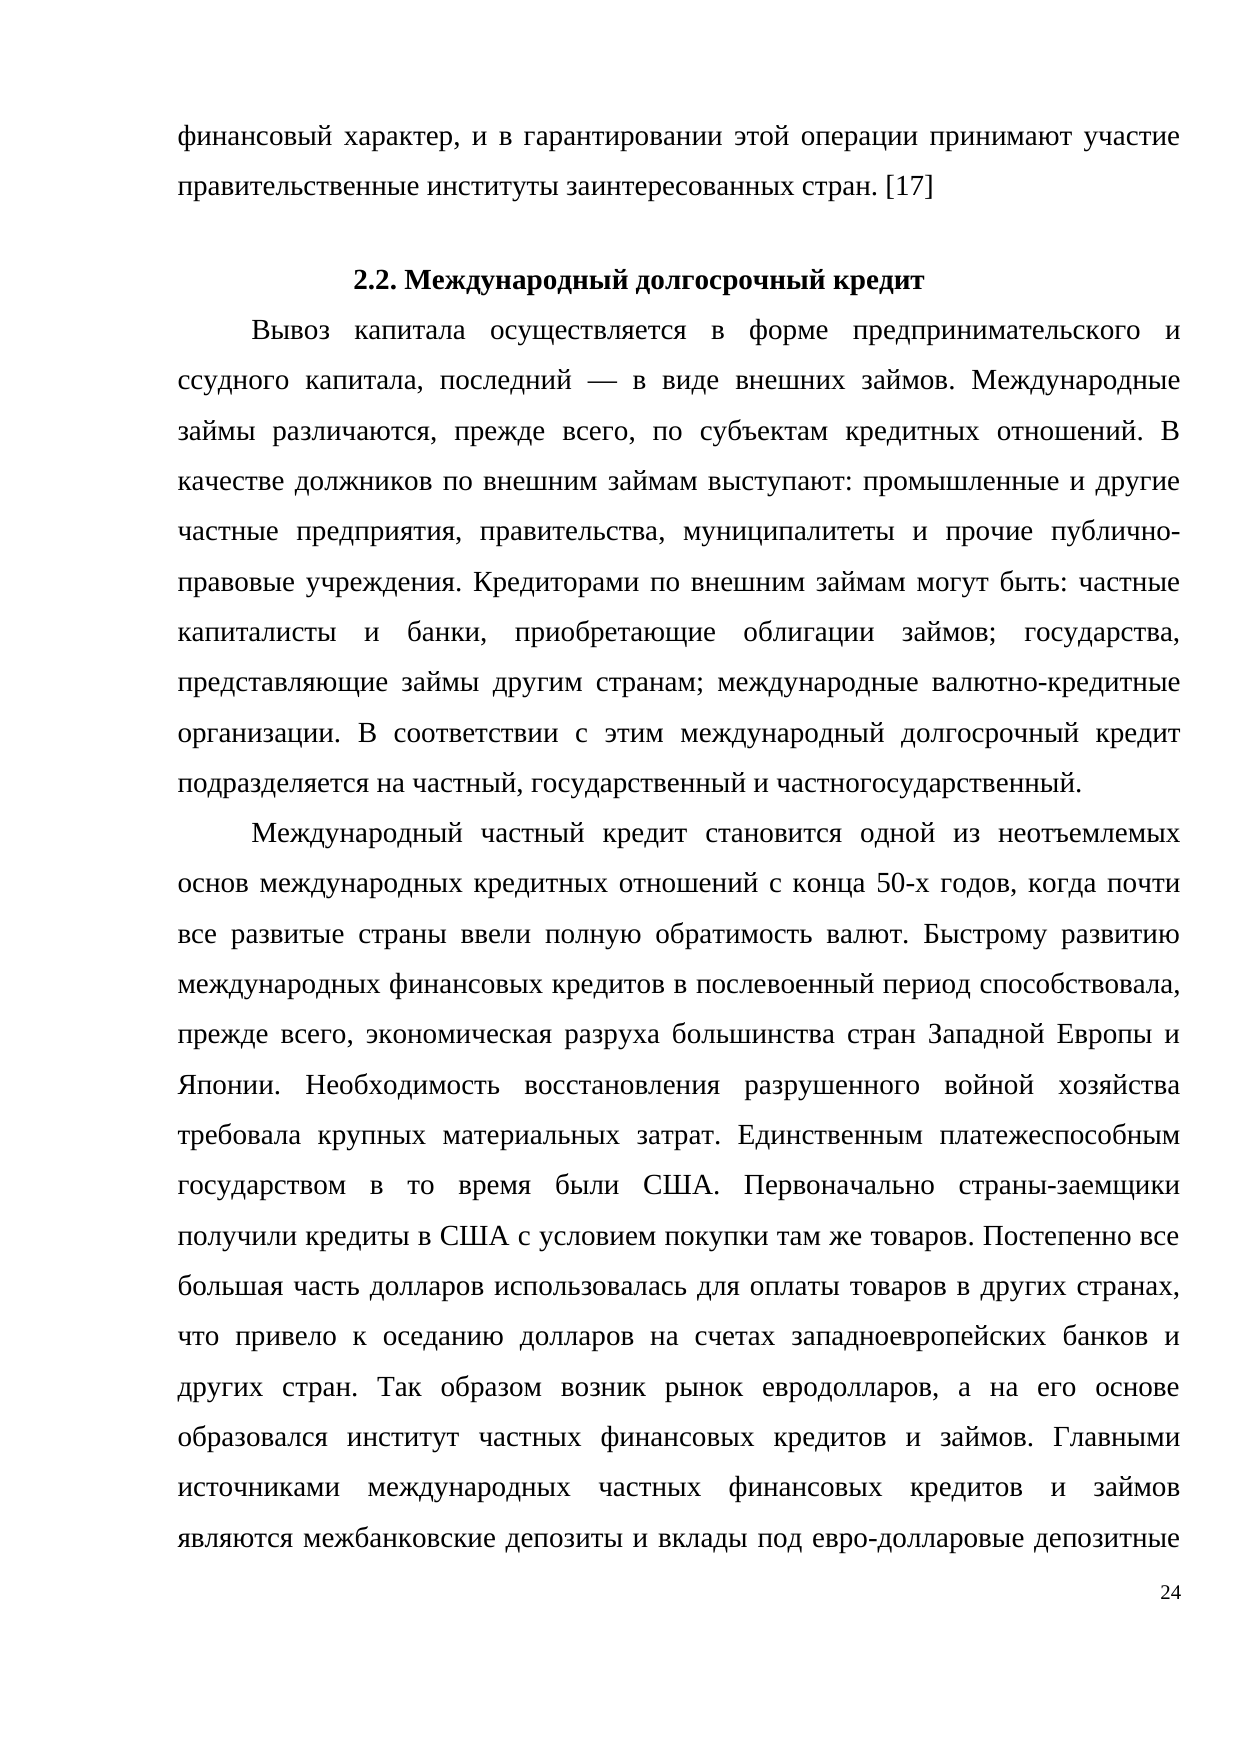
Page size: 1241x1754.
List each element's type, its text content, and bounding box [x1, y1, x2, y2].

text Вывоз капитала осуществляется в форме предпринимательского и ссудного капитала, последний — в виде внешних займов. Международные займы различаются, прежде всего, по субъектам кредитных отношений. В качестве должников по внешним займам выступают: промышленные и другие частные предприятия, правительства, муниципалитеты и прочие публично-правовые учреждения. Кредиторами по внешним займам могут быть: частные капиталисты и банки, приобретающие облигации займов; государства, представляющие займы другим странам; международные валютно-кредитные организации. В соответствии с этим международный долгосрочный кредит подразделяется на частный, государственный и частногосударственный. [177, 312, 1181, 798]
text 2.2. Международный долгосрочный кредит [177, 262, 1181, 295]
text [177, 815, 1181, 1553]
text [177, 118, 1181, 202]
